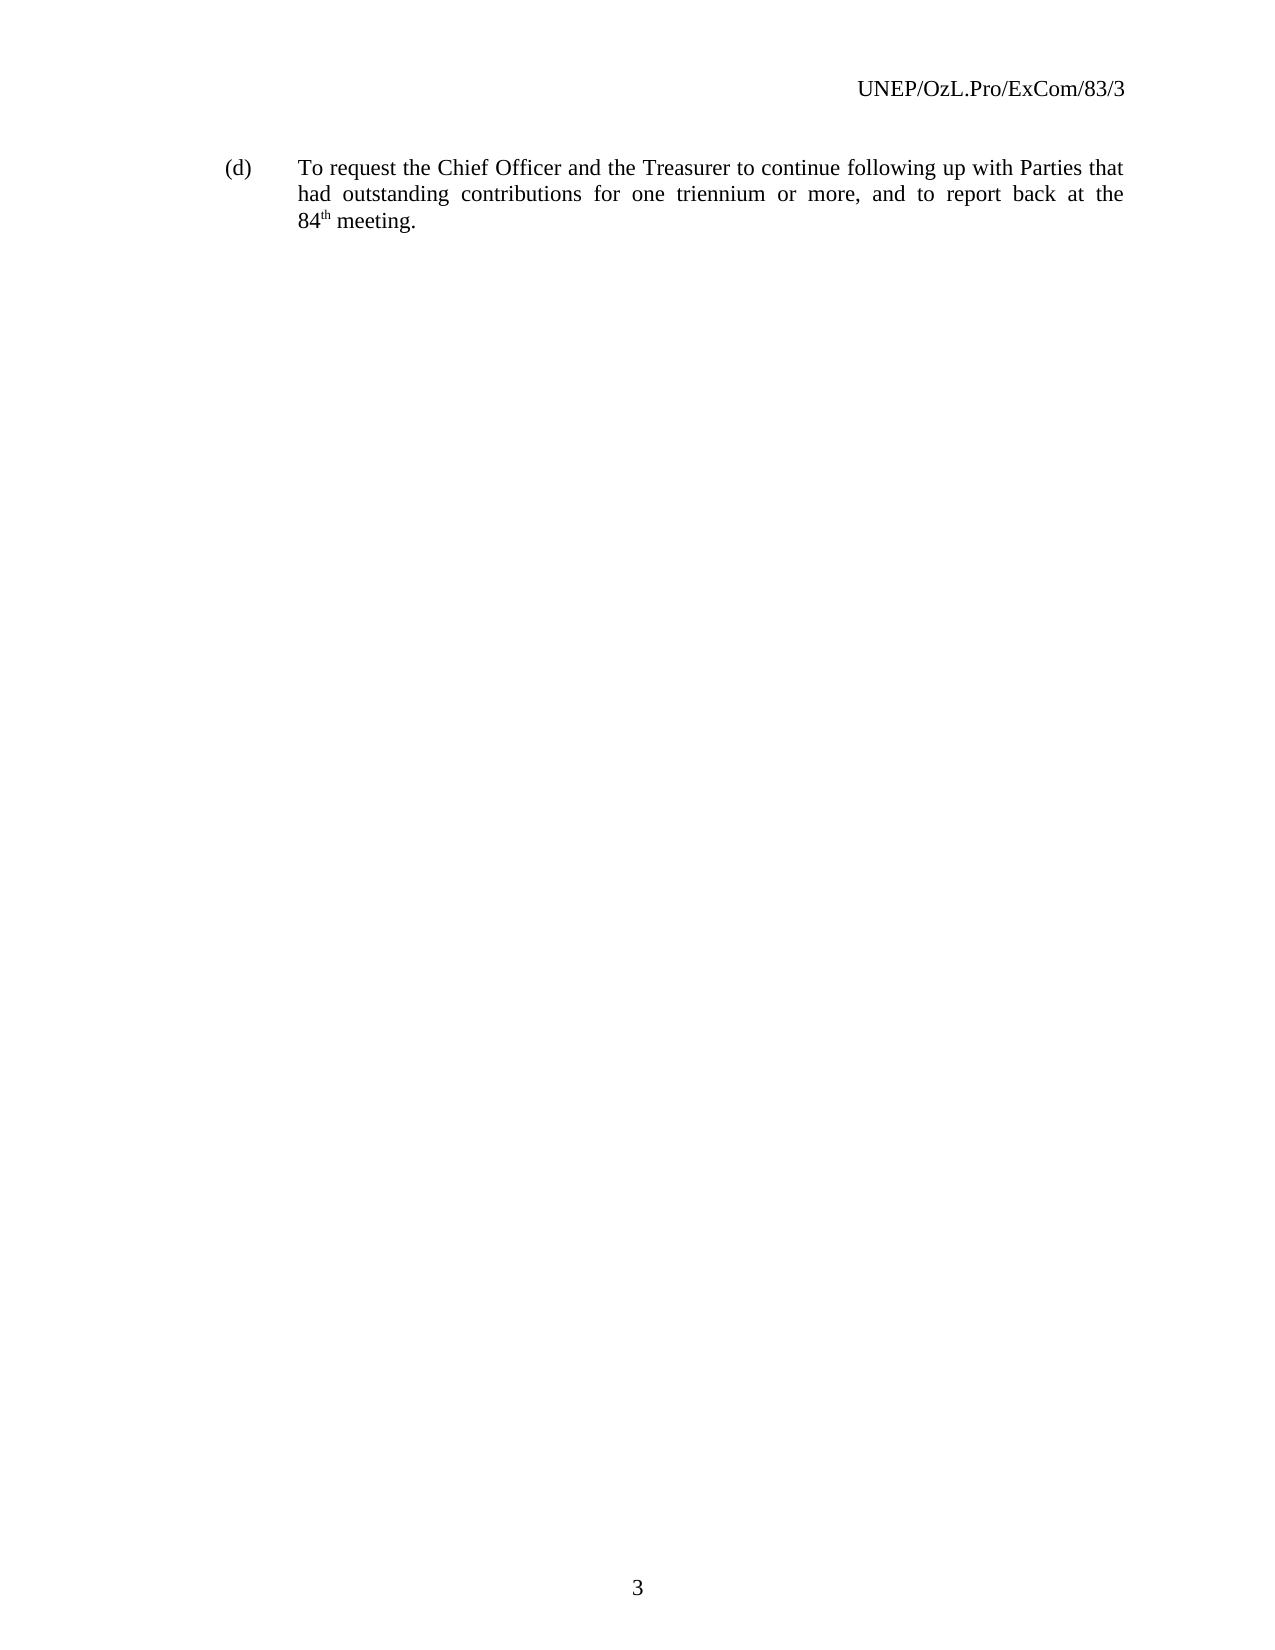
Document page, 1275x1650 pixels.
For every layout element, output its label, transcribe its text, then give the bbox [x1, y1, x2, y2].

list To request the Chief Officer and the Treasurer to continue following up with Parties that had outstanding contributions for one triennium or more, and to report back at the 84th meeting. [225, 154, 1125, 233]
